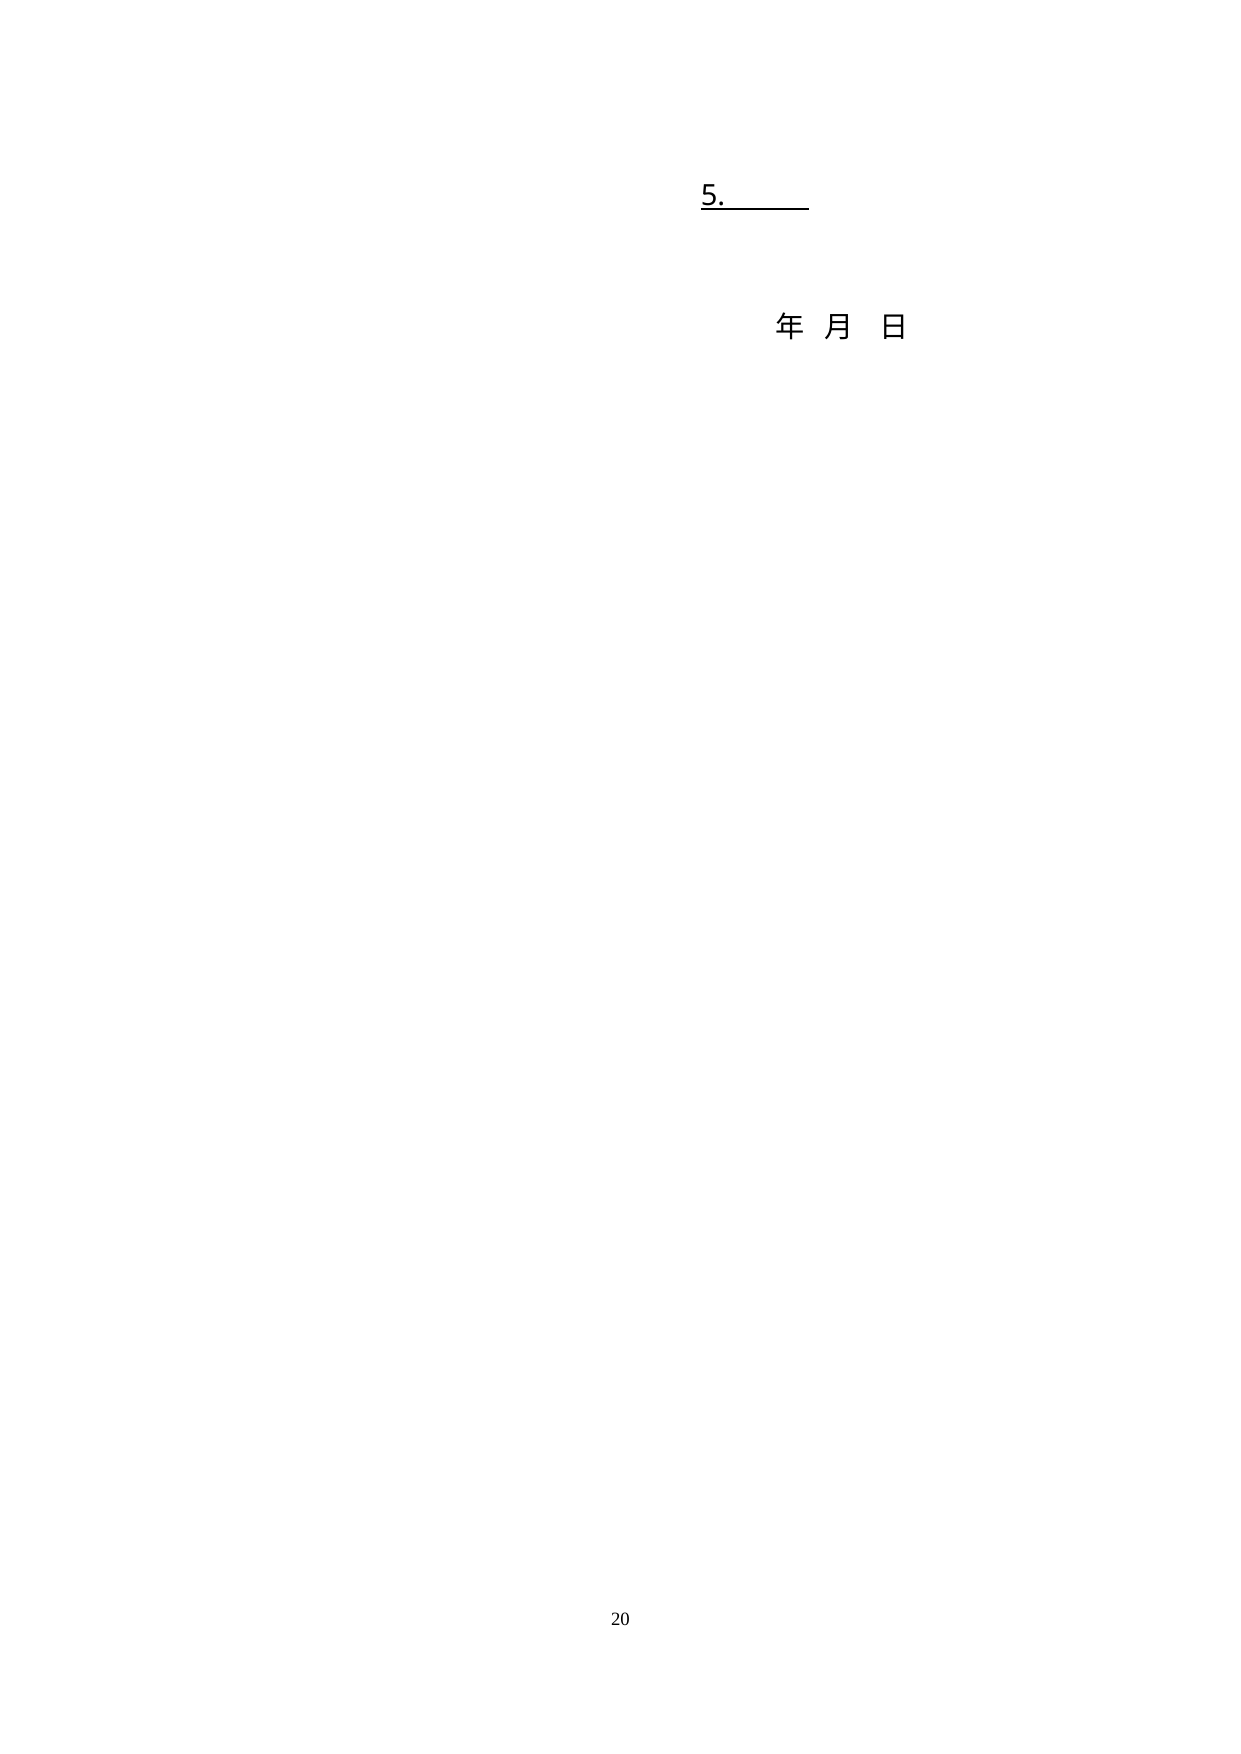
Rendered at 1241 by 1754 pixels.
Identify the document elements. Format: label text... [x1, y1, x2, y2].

text 年 月 日 [187, 292, 1053, 357]
text 5. [187, 162, 1053, 227]
